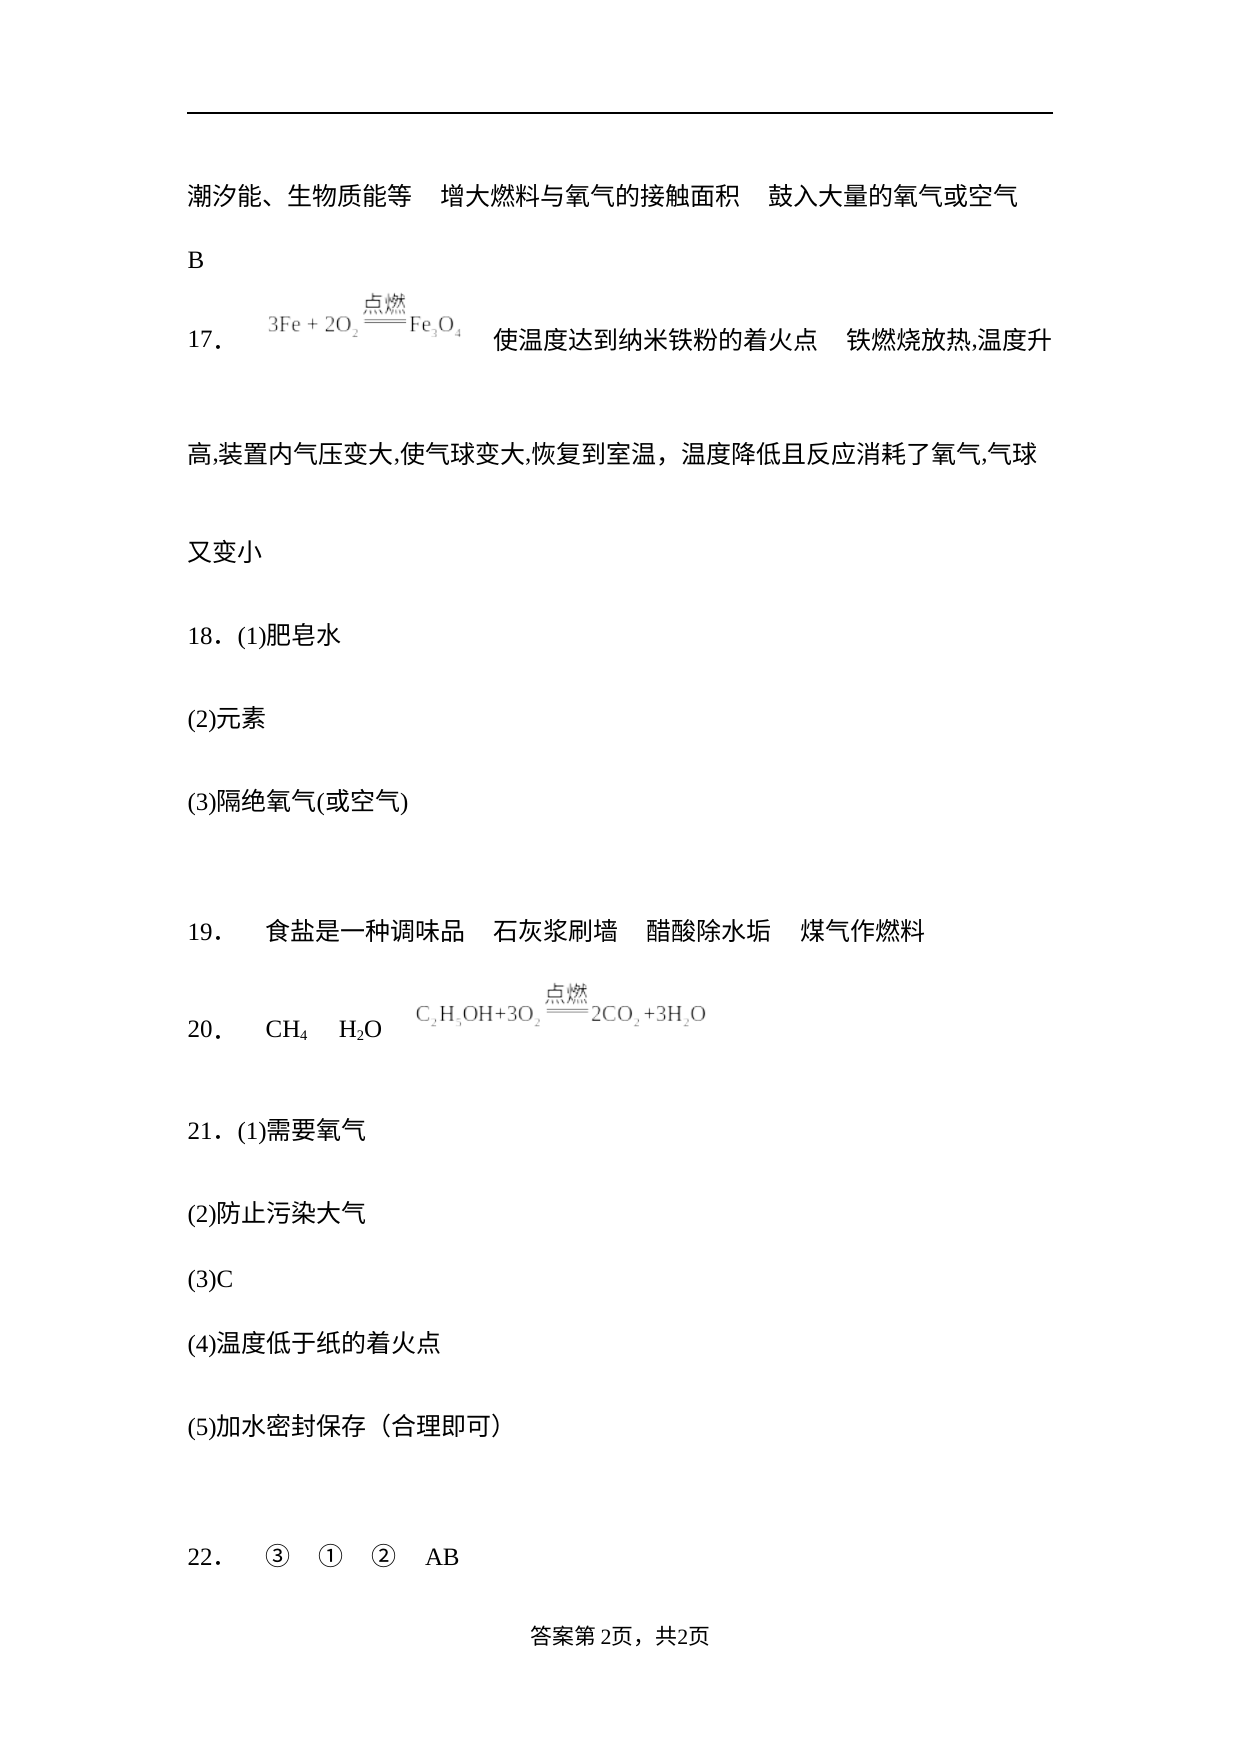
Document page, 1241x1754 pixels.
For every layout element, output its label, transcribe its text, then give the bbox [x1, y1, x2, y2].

text (5)加水密封保存（合理即可） [187, 1392, 1053, 1457]
text 17． 使温度达到纳米铁粉的着火点 铁燃烧放热,温度升高,装置内气压变大,使气球变大,恢复到室温，温度降低且反应消耗了氧气,气球又变小 [187, 290, 1053, 583]
text (4)温度低于纸的着火点 [187, 1309, 1053, 1374]
text 18．(1)肥皂水 [187, 601, 1053, 666]
text (2)防止污染大气 [187, 1179, 1053, 1244]
text (2)元素 [187, 684, 1053, 749]
text (3)C [187, 1262, 1053, 1294]
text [187, 162, 1053, 276]
text 19． 食盐是一种调味品 石灰浆刷墙 醋酸除水垢 煤气作燃料 [187, 897, 1053, 962]
text 21．(1)需要氧气 [187, 1096, 1053, 1161]
text 22． ③ ① ② AB [187, 1522, 1053, 1587]
text 20． CH4 H2O [187, 980, 1053, 1078]
text (3)隔绝氧气(或空气) [187, 767, 1053, 832]
